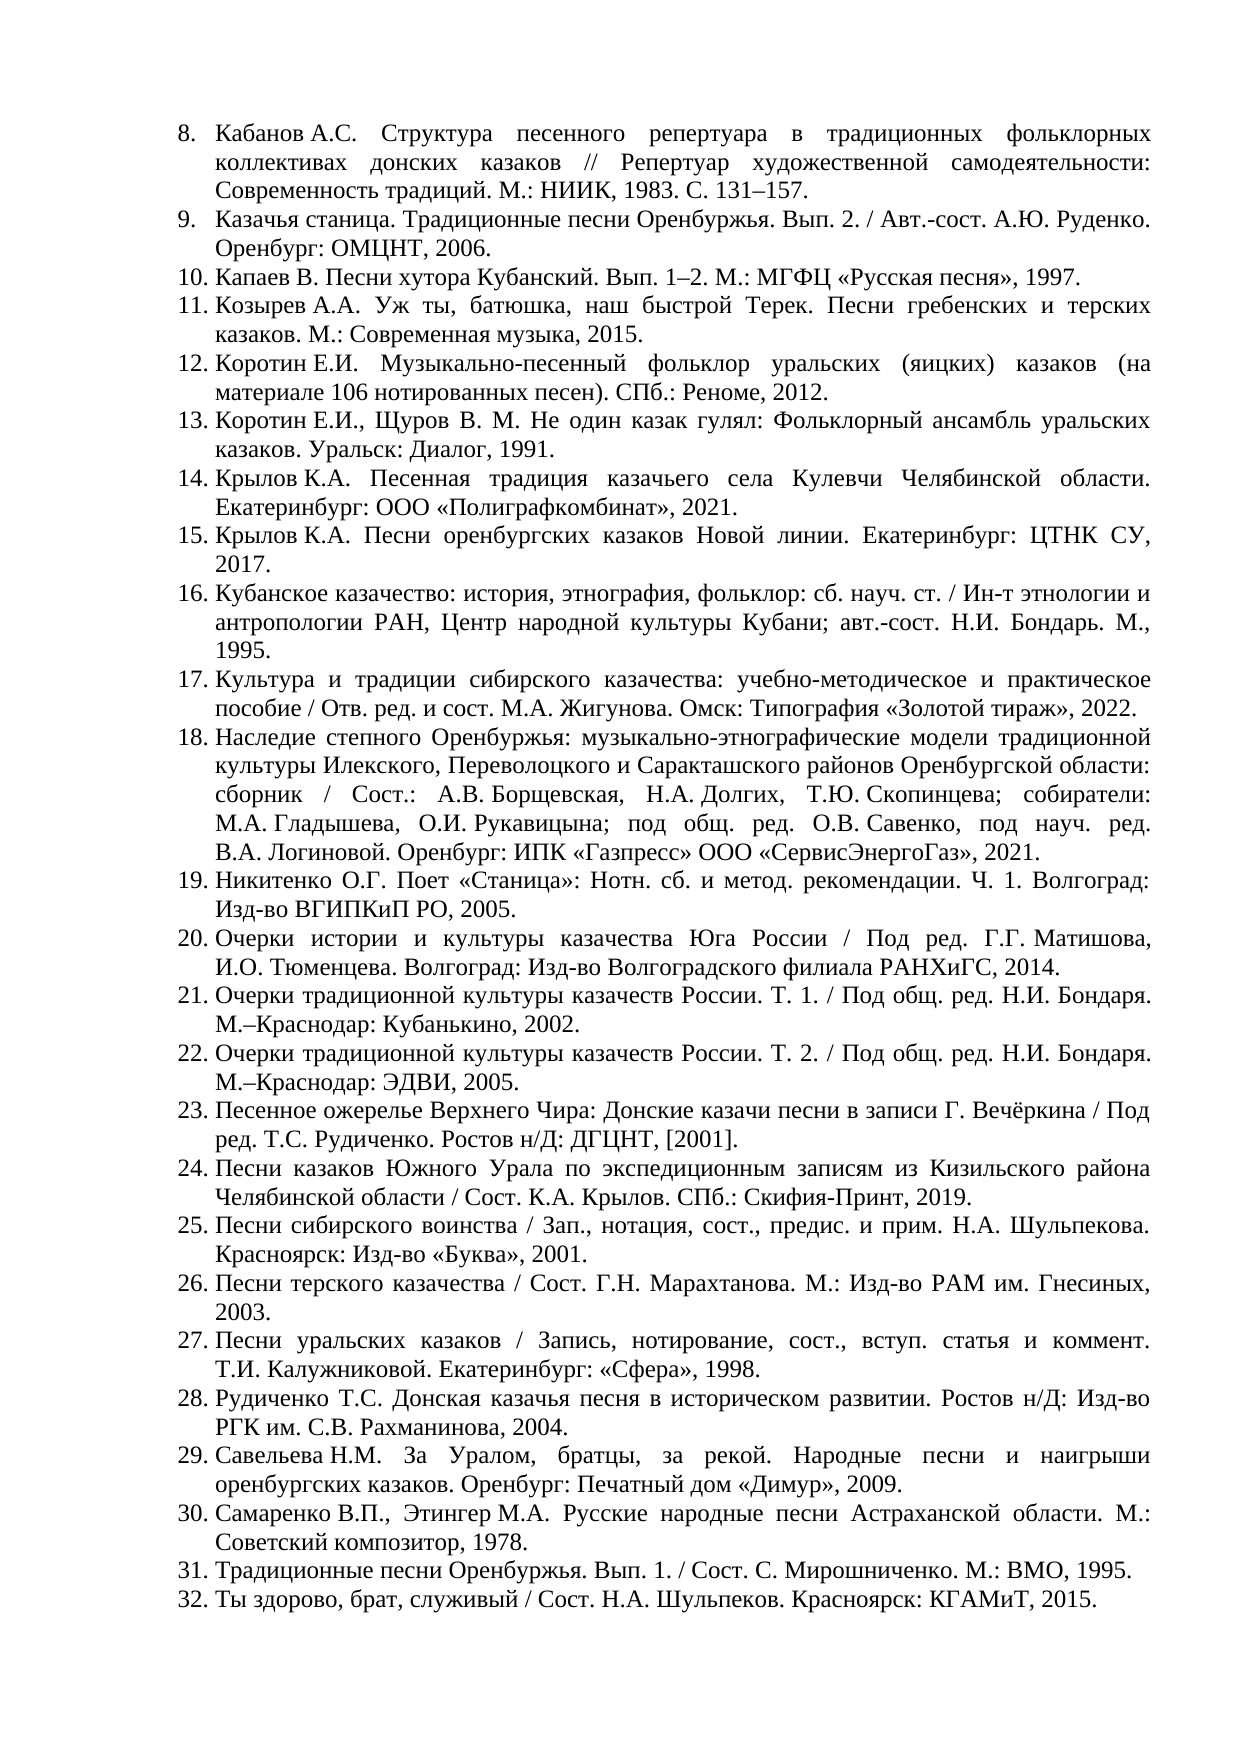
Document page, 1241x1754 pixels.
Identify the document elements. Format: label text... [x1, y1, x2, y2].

list Кубанское казачество: история, этнография, фольклор: сб. науч. ст. / Ин-т этнологии и антропологии РАН, Центр народной культуры Кубани; авт.-сост. Н.И. Бондарь. М., 1995. [177, 578, 1152, 664]
list Савельева Н.М. За Уралом, братцы, за рекой. Народные песни и наигрыши оренбургских казаков. Оренбург: Печатный дом «Димур», 2009. [177, 1441, 1152, 1498]
list Крылов К.А. Песни оренбургских казаков Новой линии. Екатеринбург: ЦТНК СУ, 2017. [177, 521, 1152, 578]
list Крылов К.А. Песенная традиция казачьего села Кулевчи Челябинской области. Екатеринбург: ООО «Полиграфкомбинат», 2021. [177, 463, 1152, 521]
list Кабанов А.С. Структура песенного репертуара в традиционных фольклорных коллективах донских казаков // Репертуар художественной самодеятельности: Современность традиций. М.: НИИК, 1983. С. 131–157. [177, 118, 1152, 204]
list Песни уральских казаков / Запись, нотирование, сост., вступ. статья и коммент. Т.И. Калужниковой. Екатеринбург: «Сфера», 1998. [177, 1326, 1152, 1383]
list Очерки традиционной культуры казачеств России. Т. 1. / Под общ. ред. Н.И. Бондаря. М.–Краснодар: Кубанькино, 2002. [177, 981, 1152, 1038]
list Коротин Е.И., Щуров В. М. Не один казак гулял: Фольклорный ансамбль уральских казаков. Уральск: Диалог, 1991. [177, 406, 1152, 463]
list Очерки традиционной культуры казачеств России. Т. 2. / Под общ. ред. Н.И. Бондаря. М.–Краснодар: ЭДВИ, 2005. [177, 1038, 1152, 1096]
list Капаев В. Песни хутора Кубанский. Вып. 1–2. М.: МГФЦ «Русская песня», 1997. [177, 262, 1152, 291]
list Культура и традиции сибирского казачества: учебно-методическое и практическое пособие / Отв. ред. и сост. М.А. Жигунова. Омск: Типография «Золотой тираж», 2022. [177, 664, 1152, 722]
list Песни сибирского воинства / Зап., нотация, сост., предис. и прим. Н.А. Шульпекова. Красноярск: Изд-во «Буква», 2001. [177, 1211, 1152, 1268]
list Никитенко О.Г. Поет «Станица»: Нотн. сб. и метод. рекомендации. Ч. 1. Волгоград: Изд-во ВГИПКиП РО, 2005. [177, 866, 1152, 923]
list Самаренко В.П., Этингер М.А. Русские народные песни Астраханской области. М.: Советский композитор, 1978. [177, 1498, 1152, 1556]
list Очерки истории и культуры казачества Юга России / Под ред. Г.Г. Матишова, И.О. Тюменцева. Волгоград: Изд-во Волгоградского филиала РАНХиГС, 2014. [177, 923, 1152, 981]
list Песенное ожерелье Верхнего Чира: Донские казачи песни в записи Г. Вечёркина / Под ред. Т.С. Рудиченко. Ростов н/Д: ДГЦНТ, [2001]. [177, 1096, 1152, 1153]
list Ты здорово, брат, служивый / Сост. Н.А. Шульпеков. Красноярск: КГАМиТ, 2015. [177, 1584, 1152, 1613]
list Рудиченко Т.С. Донская казачья песня в историческом развитии. Ростов н/Д: Изд-во РГК им. С.В. Рахманинова, 2004. [177, 1383, 1152, 1441]
list Козырев А.А. Уж ты, батюшка, наш быстрой Терек. Песни гребенских и терских казаков. М.: Современная музыка, 2015. [177, 291, 1152, 348]
list Традиционные песни Оренбуржья. Вып. 1. / Сост. С. Мирошниченко. М.: ВМО, 1995. [177, 1556, 1152, 1584]
list Песни казаков Южного Урала по экспедиционным записям из Кизильского района Челябинской области / Сост. К.А. Крылов. СПб.: Скифия-Принт, 2019. [177, 1153, 1152, 1211]
list Коротин Е.И. Музыкально-песенный фольклор уральских (яицких) казаков (на материале 106 нотированных песен). СПб.: Реноме, 2012. [177, 348, 1152, 406]
list Наследие степного Оренбуржья: музыкально-этнографические модели традиционной культуры Илекского, Переволоцкого и Саракташского районов Оренбургской области: сборник / Сост.: А.В. Борщевская, Н.А. Долгих, Т.Ю. Скопинцева; собиратели: М.А. Гладышева, О.И. Рукавицына; под общ. ред. О.В. Савенко, под науч. ред. В.А. Логиновой. Оренбург: ИПК «Газпресс» ООО «СервисЭнергоГаз», 2021. [177, 722, 1152, 866]
list Песни терского казачества / Сост. Г.Н. Марахтанова. М.: Изд-во РАМ им. Гнесиных, 2003. [177, 1268, 1152, 1326]
list Казачья станица. Традиционные песни Оренбуржья. Вып. 2. / Авт.-сост. А.Ю. Руденко. Оренбург: ОМЦНТ, 2006. [177, 204, 1152, 262]
